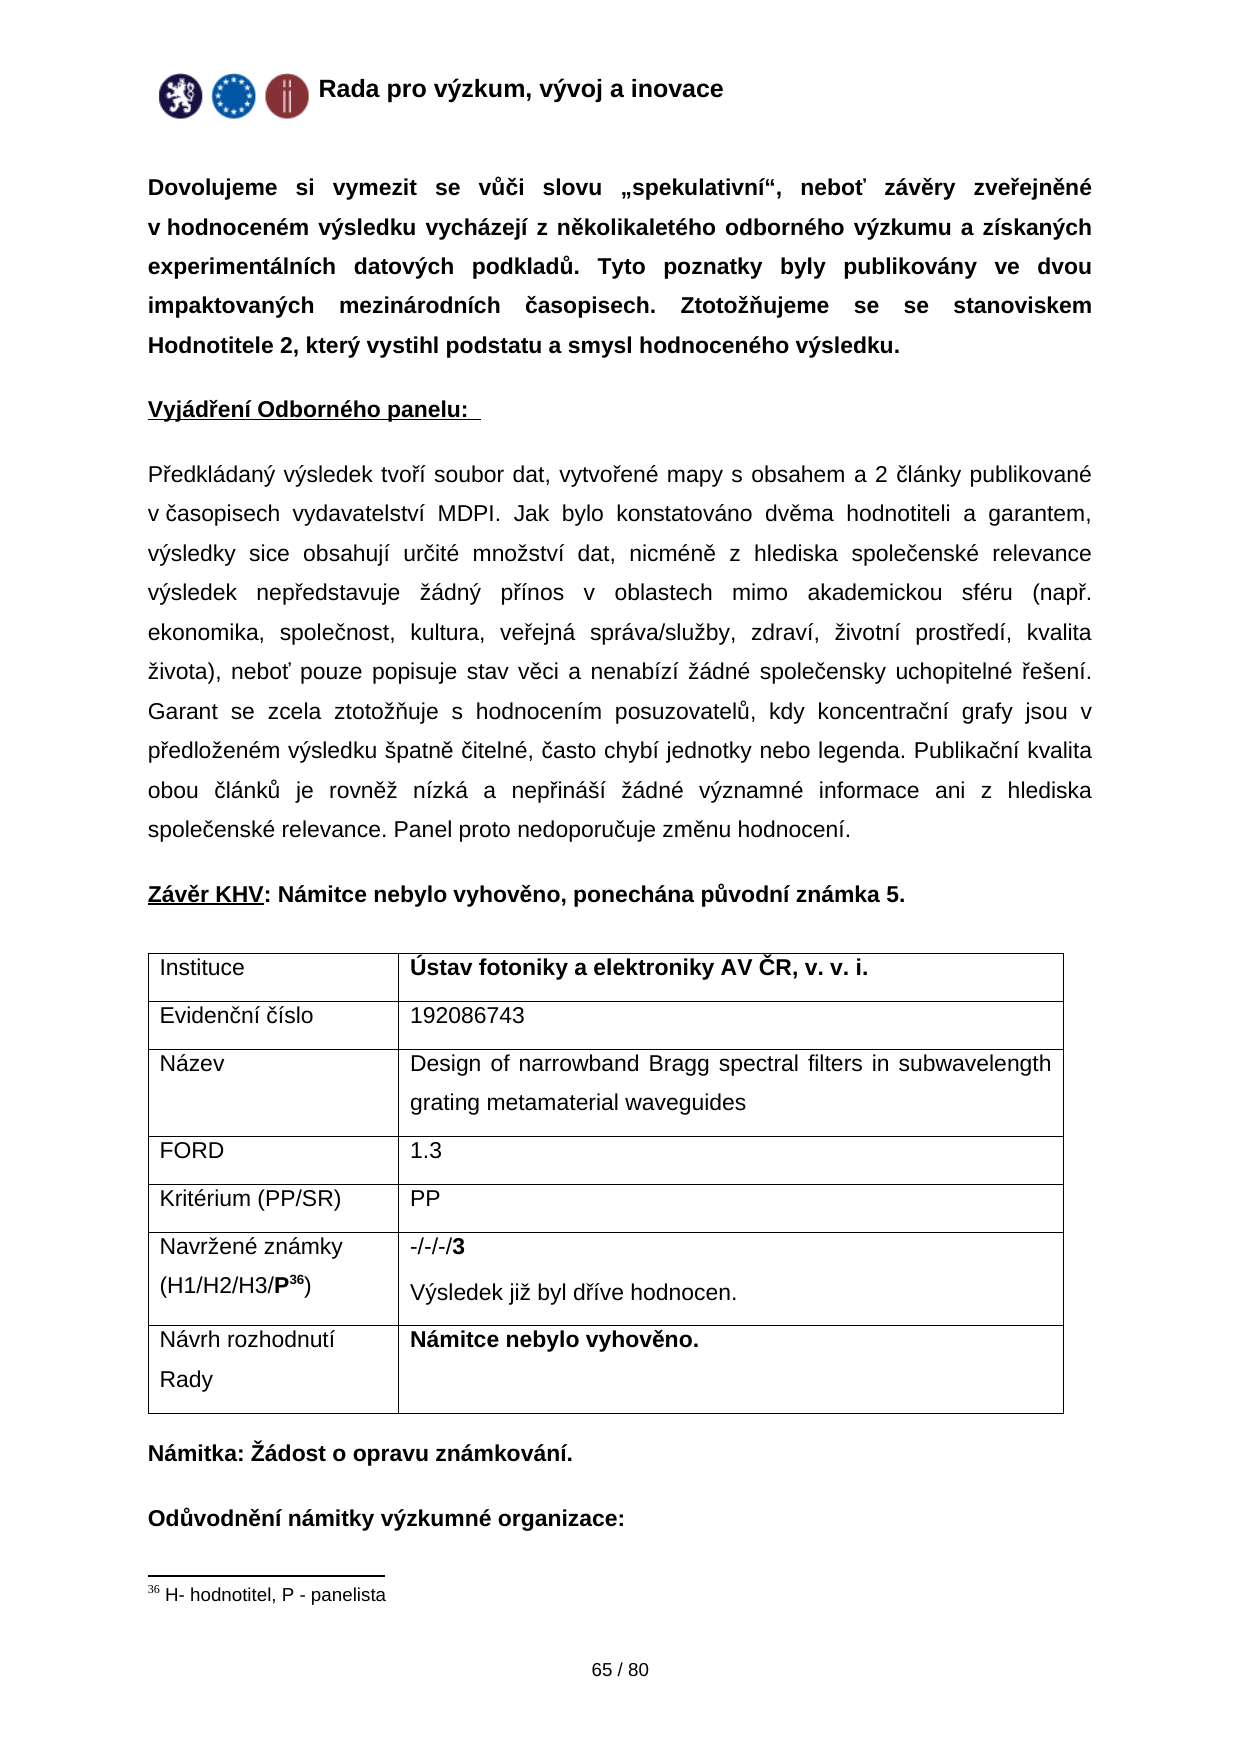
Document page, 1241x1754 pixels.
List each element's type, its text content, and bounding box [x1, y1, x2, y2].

table_cell Návrh rozhodnutí Rady [149, 1326, 398, 1413]
text Závěr KHV: Námitce nebylo vyhověno, ponechána původní známka 5. [148, 881, 1093, 907]
table_cell Námitce nebylo vyhověno. [399, 1326, 1063, 1413]
table_cell Kritérium (PP/SR) [149, 1185, 398, 1232]
table_cell -/-/-/3 Výsledek již byl dříve hodnocen. [399, 1233, 1063, 1325]
table_cell Název [149, 1050, 398, 1136]
text Námitka: Žádost o opravu známkování. [148, 1440, 1093, 1467]
table_cell FORD [149, 1137, 398, 1184]
table_cell 192086743 [399, 1002, 1063, 1048]
table_cell PP [399, 1185, 1063, 1232]
picture [158, 73, 309, 120]
table_cell Evidenční číslo [149, 1002, 398, 1048]
text Předkládaný výsledek tvoří soubor dat, vytvořené mapy s obsahem a 2 články publikované v časopisech vydavatelství MDPI. Jak bylo konstatováno dvěma hodnotiteli a garantem, výsledky sice obsahují určité množství dat, nicméně z hlediska společenské relevance výsledek nepředstavuje žádný přínos v oblastech mimo akademickou sféru (např. ekonomika, společnost, kultura, veřejná správa/služby, zdraví, životní prostředí, kvalita života), neboť pouze popisuje stav věci a nenabízí žádné společensky uchopitelné řešení. Garant se zcela ztotožňuje s hodnocením posuzovatelů, kdy koncentrační grafy jsou v předloženém výsledku špatně čitelné, často chybí jednotky nebo legenda. Publikační kvalita obou článků je rovněž nízká a nepřináší žádné významné informace ani z hlediska společenské relevance. Panel proto nedoporučuje změnu hodnocení. [148, 461, 1093, 842]
table_header Instituce [149, 954, 398, 1001]
table_cell Navržené známky (H1/H2/H3/P) [149, 1233, 398, 1325]
text Vyjádření Odborného panelu: [148, 396, 1093, 423]
table_cell Design of narrowband Bragg spectral filters in subwavelength grating metamaterial waveguides [399, 1050, 1063, 1136]
table_header Ústav fotoniky a elektroniky AV ČR, v. v. i. [399, 954, 1063, 1001]
table_cell 1.3 [399, 1137, 1063, 1184]
text Odůvodnění námitky výzkumné organizace: [148, 1505, 1093, 1531]
text Dovolujeme si vymezit se vůči slovu „spekulativní“, neboť závěry zveřejněné v hodnoceném výsledku vycházejí z několikaletého odborného výzkumu a získaných experimentálních datových podkladů. Tyto poznatky byly publikovány ve dvou impaktovaných mezinárodních časopisech. Ztotožňujeme se se stanoviskem Hodnotitele 2, který vystihl podstatu a smysl hodnoceného výsledku. [148, 174, 1093, 358]
